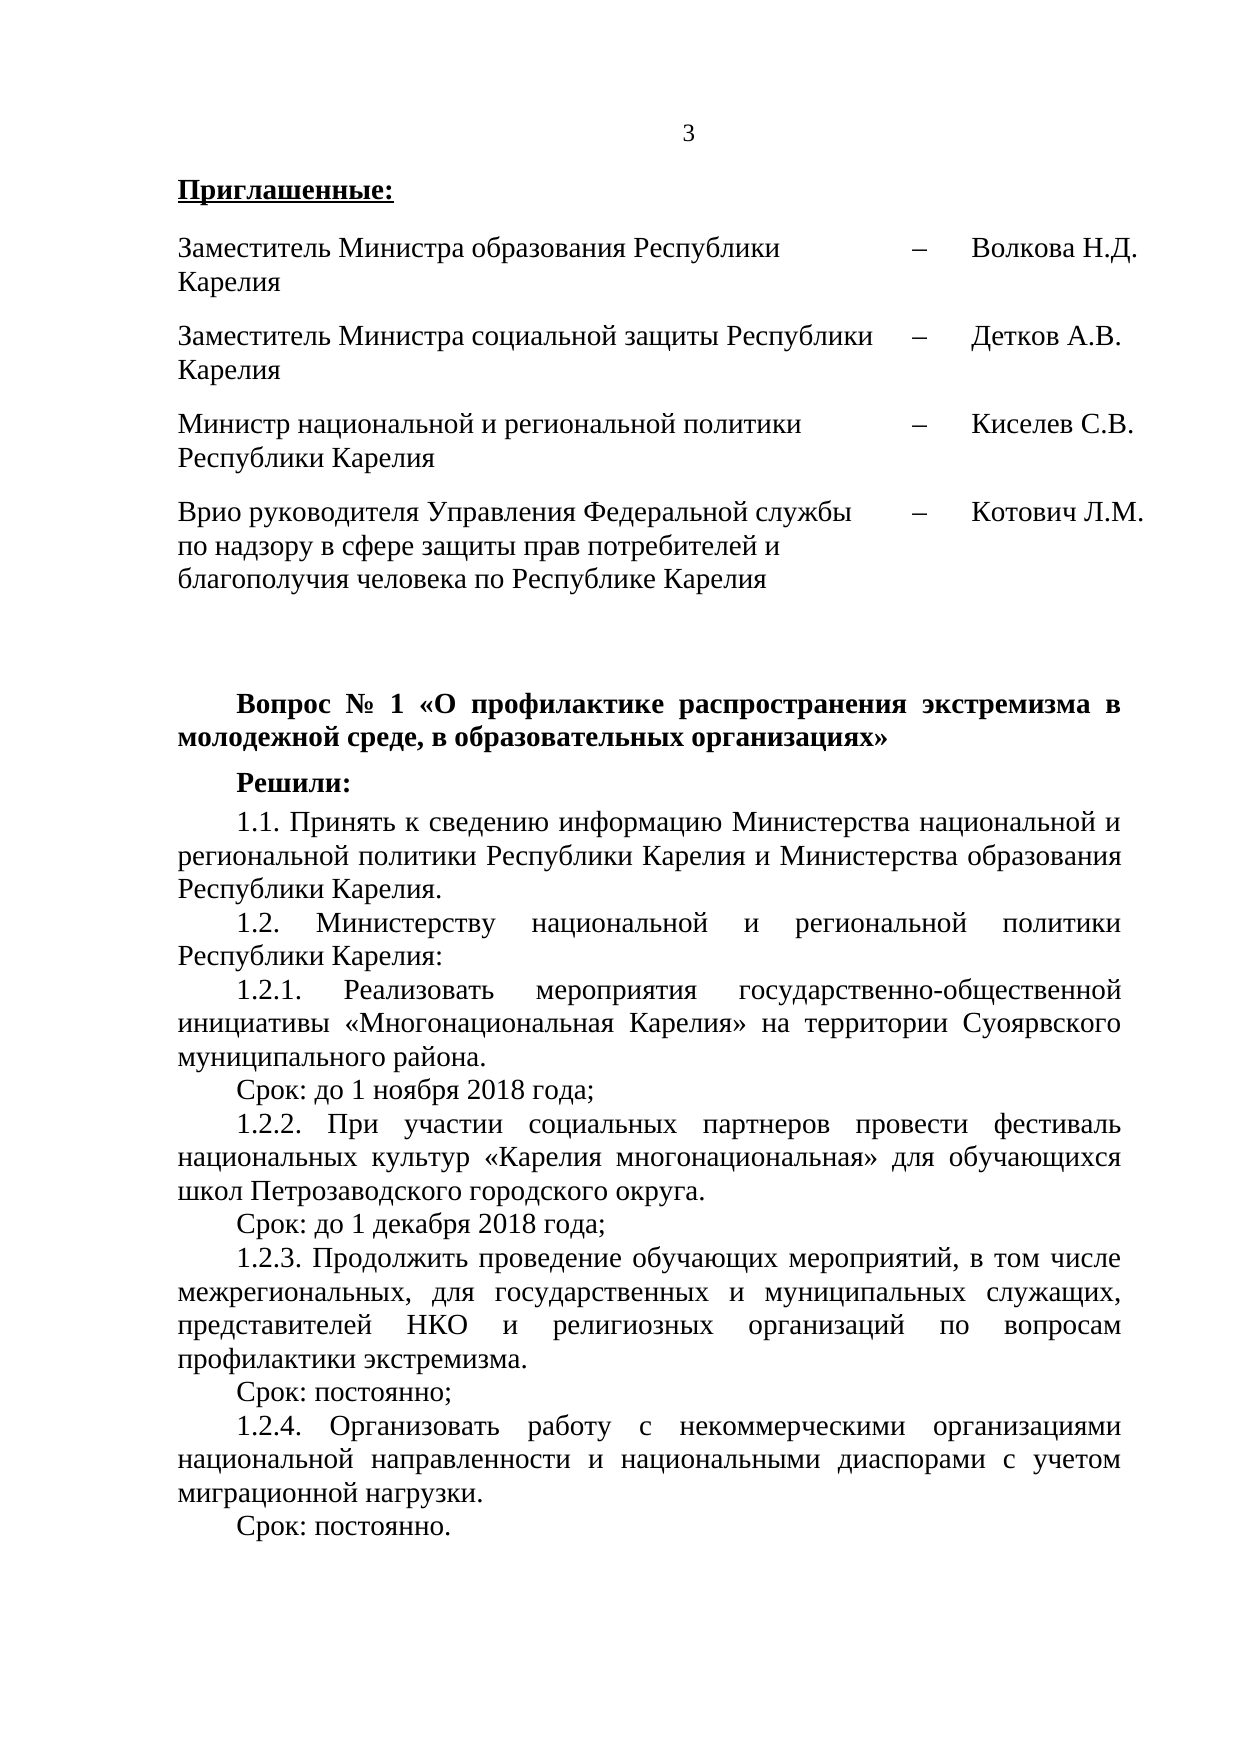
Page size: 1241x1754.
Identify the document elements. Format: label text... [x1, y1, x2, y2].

text Срок: до 1 ноября 2018 года; [177, 1072, 1122, 1106]
table_cell Киселев С.В. [960, 406, 1211, 494]
text 1.2.3. Продолжить проведение обучающих мероприятий, в том числе межрегиональных, для государственных и муниципальных служащих, представителей НКО и религиозных организаций по вопросам профилактики экстремизма. [177, 1240, 1122, 1374]
table_cell Министр национальной и региональной политики Республики Карелия [166, 406, 901, 494]
text Срок: до 1 декабря 2018 года; [177, 1207, 1122, 1240]
table_cell Котович Л.М. [960, 494, 1211, 616]
table_cell – [901, 319, 960, 406]
table_cell Волкова Н.Д. [960, 231, 1211, 318]
table_header 3 Приглашенные: [166, 118, 1211, 231]
table_cell – [901, 406, 960, 494]
text Срок: постоянно; [177, 1374, 1122, 1408]
table_cell – [901, 231, 960, 318]
text 1.2.1. Реализовать мероприятия государственно-общественной инициативы «Многонациональная Карелия» на территории Суоярвского муниципального района. [177, 972, 1122, 1072]
text Вопрос № 1 «О профилактике распространения экстремизма в молодежной среде, в образовательных организациях» [177, 686, 1122, 753]
table_cell – [901, 494, 960, 616]
text 1.1. Принять к сведению информацию Министерства национальной и региональной политики Республики Карелия и Министерства образования Республики Карелия. [177, 804, 1122, 905]
text Срок: постоянно. [177, 1508, 1122, 1542]
table_cell Заместитель Министра социальной защиты Республики Карелия [166, 319, 901, 406]
text 1.2. Министерству национальной и региональной политики Республики Карелия: [177, 905, 1122, 972]
table_cell Заместитель Министра образования Республики Карелия [166, 231, 901, 318]
text 1.2.4. Организовать работу с некоммерческими организациями национальной направленности и национальными диаспорами с учетом миграционной нагрузки. [177, 1408, 1122, 1508]
table_cell Врио руководителя Управления Федеральной службы по надзору в сфере защиты прав потребителей и благополучия человека по Республике Карелия [166, 494, 901, 616]
text Решили: [177, 766, 1122, 799]
text 1.2.2. При участии социальных партнеров провести фестиваль национальных культур «Карелия многонациональная» для обучающихся школ Петрозаводского городского округа. [177, 1106, 1122, 1207]
table_cell Детков А.В. [960, 319, 1211, 406]
